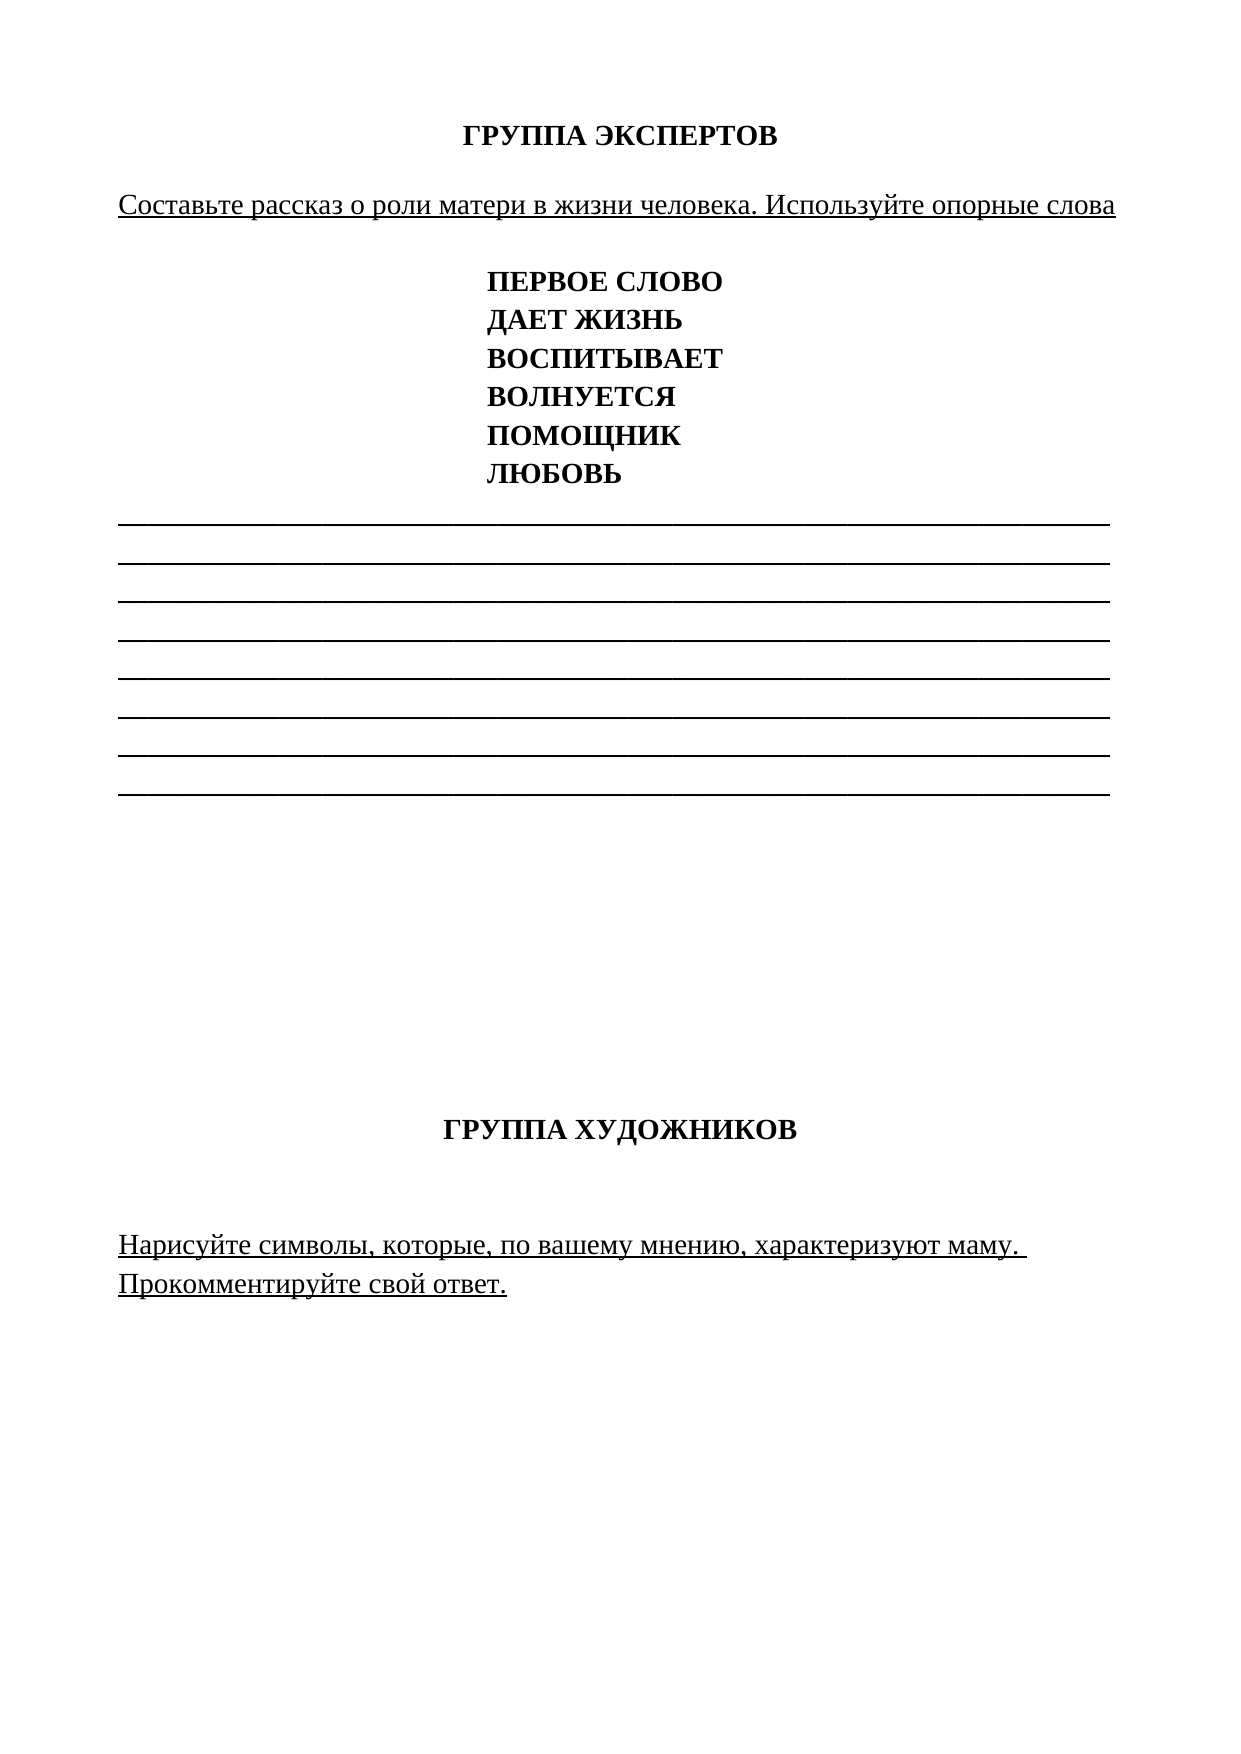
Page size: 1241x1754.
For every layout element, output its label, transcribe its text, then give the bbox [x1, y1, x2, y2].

text ВОЛНУЕТСЯ [487, 379, 1122, 413]
text Составьте рассказ о роли матери в жизни человека. Используйте опорные слова [118, 187, 1122, 220]
text ________________________________________________________________________________________________________________________________________________________________________________________________________________________________________________________________________________________________________________________________________________________________________________________________________________________________________________________________________________________________________________________________________________________________ [118, 495, 1122, 798]
text ВОСПИТЫВАЕТ [487, 341, 1122, 374]
text ПЕРВОЕ СЛОВО [487, 264, 1122, 297]
text ЛЮБОВЬ [487, 457, 1122, 490]
text ГРУППА ЭКСПЕРТОВ [118, 118, 1122, 152]
text ГРУППА ХУДОЖНИКОВ [118, 1112, 1122, 1145]
text ДАЕТ ЖИЗНЬ [487, 302, 1122, 336]
text ПОМОЩНИК [487, 418, 1122, 452]
text Нарисуйте символы, которые, по вашему мнению, характеризуют маму. Прокомментируйте свой ответ. [118, 1227, 1122, 1299]
